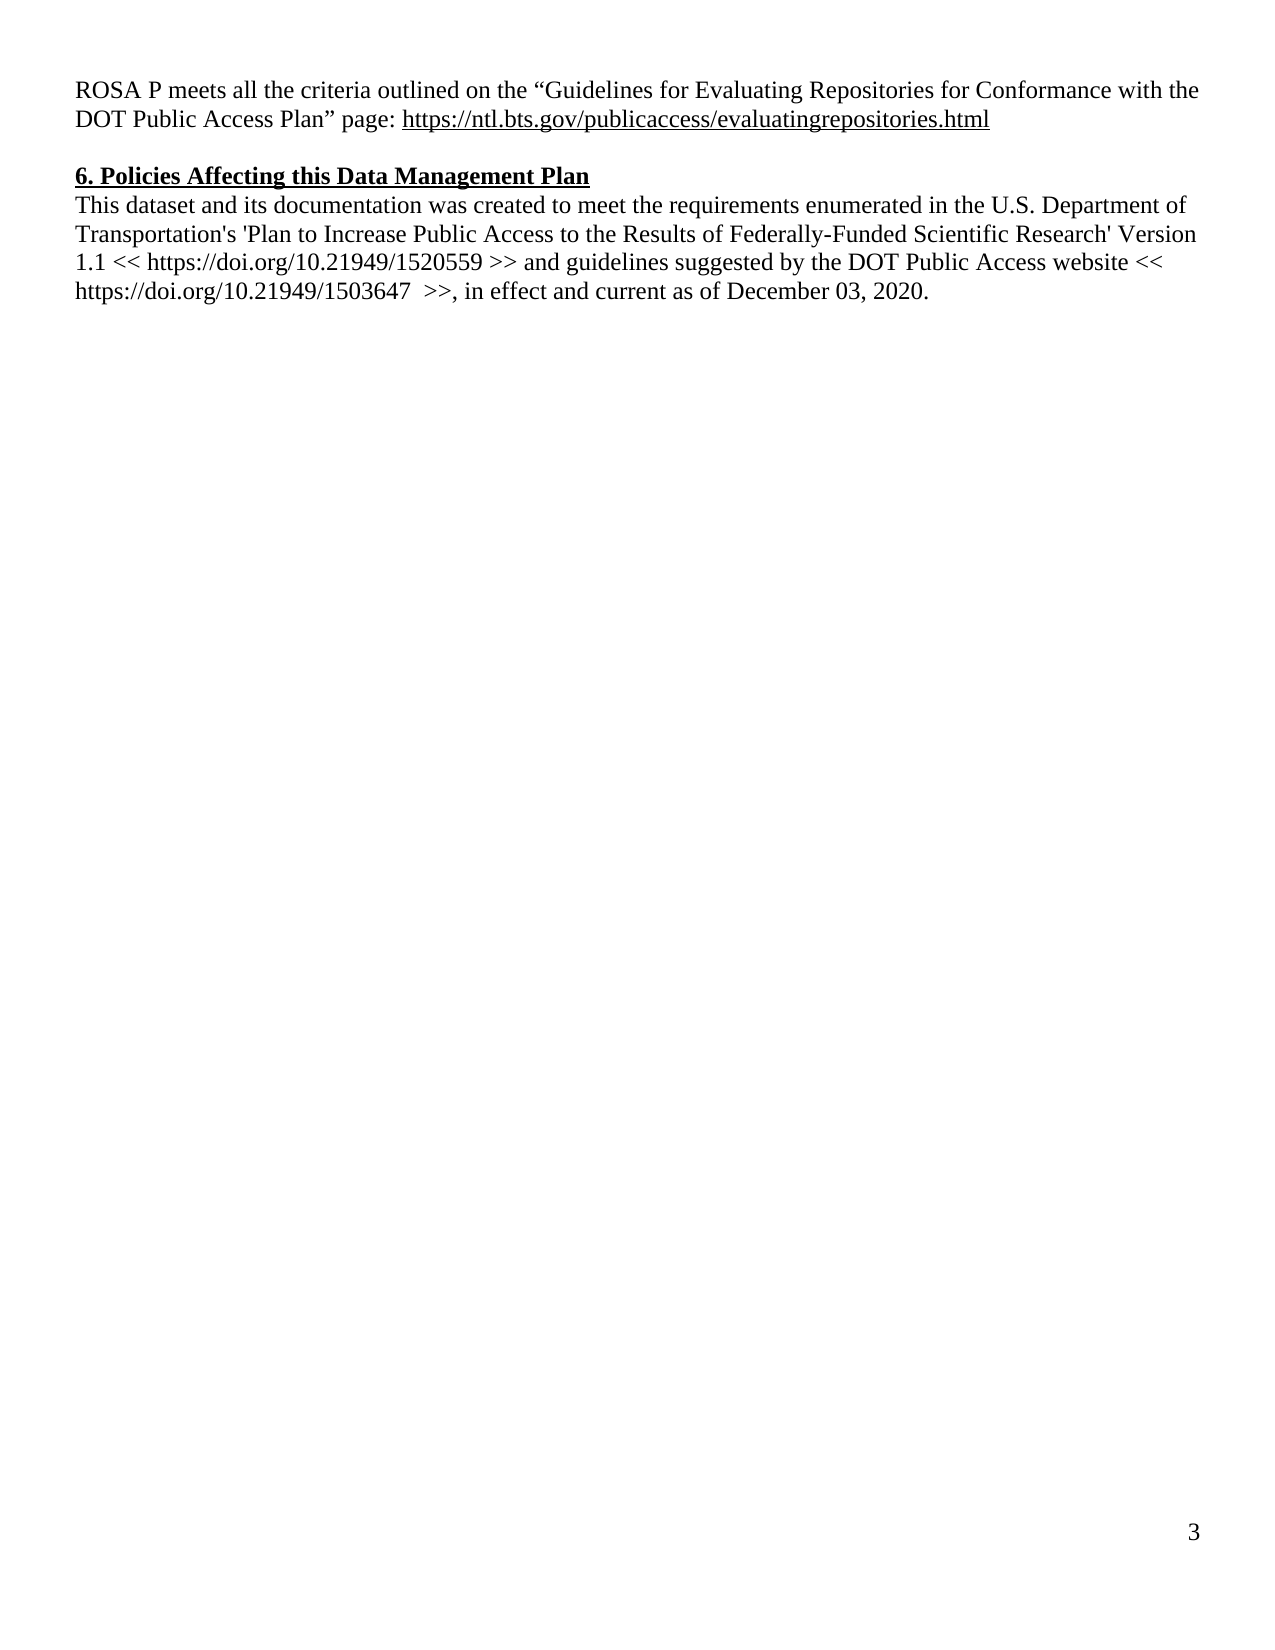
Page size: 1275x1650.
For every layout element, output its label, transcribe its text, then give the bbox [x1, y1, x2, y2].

text This dataset and its documentation was created to meet the requirements enumerated in the U.S. Department of Transportation's 'Plan to Increase Public Access to the Results of Federally-Funded Scientific Research' Version 1.1 << https://doi.org/10.21949/1520559 >> and guidelines suggested by the DOT Public Access website << https://doi.org/10.21949/1503647 >>, in effect and current as of December 03, 2020. [75, 190, 1200, 305]
text ROSA P meets all the criteria outlined on the “Guidelines for Evaluating Repositories for Conformance with the DOT Public Access Plan” page: https://ntl.bts.gov/publicaccess/evaluatingrepositories.html [75, 75, 1200, 132]
text 6. Policies Affecting this Data Management Plan [75, 161, 1200, 190]
